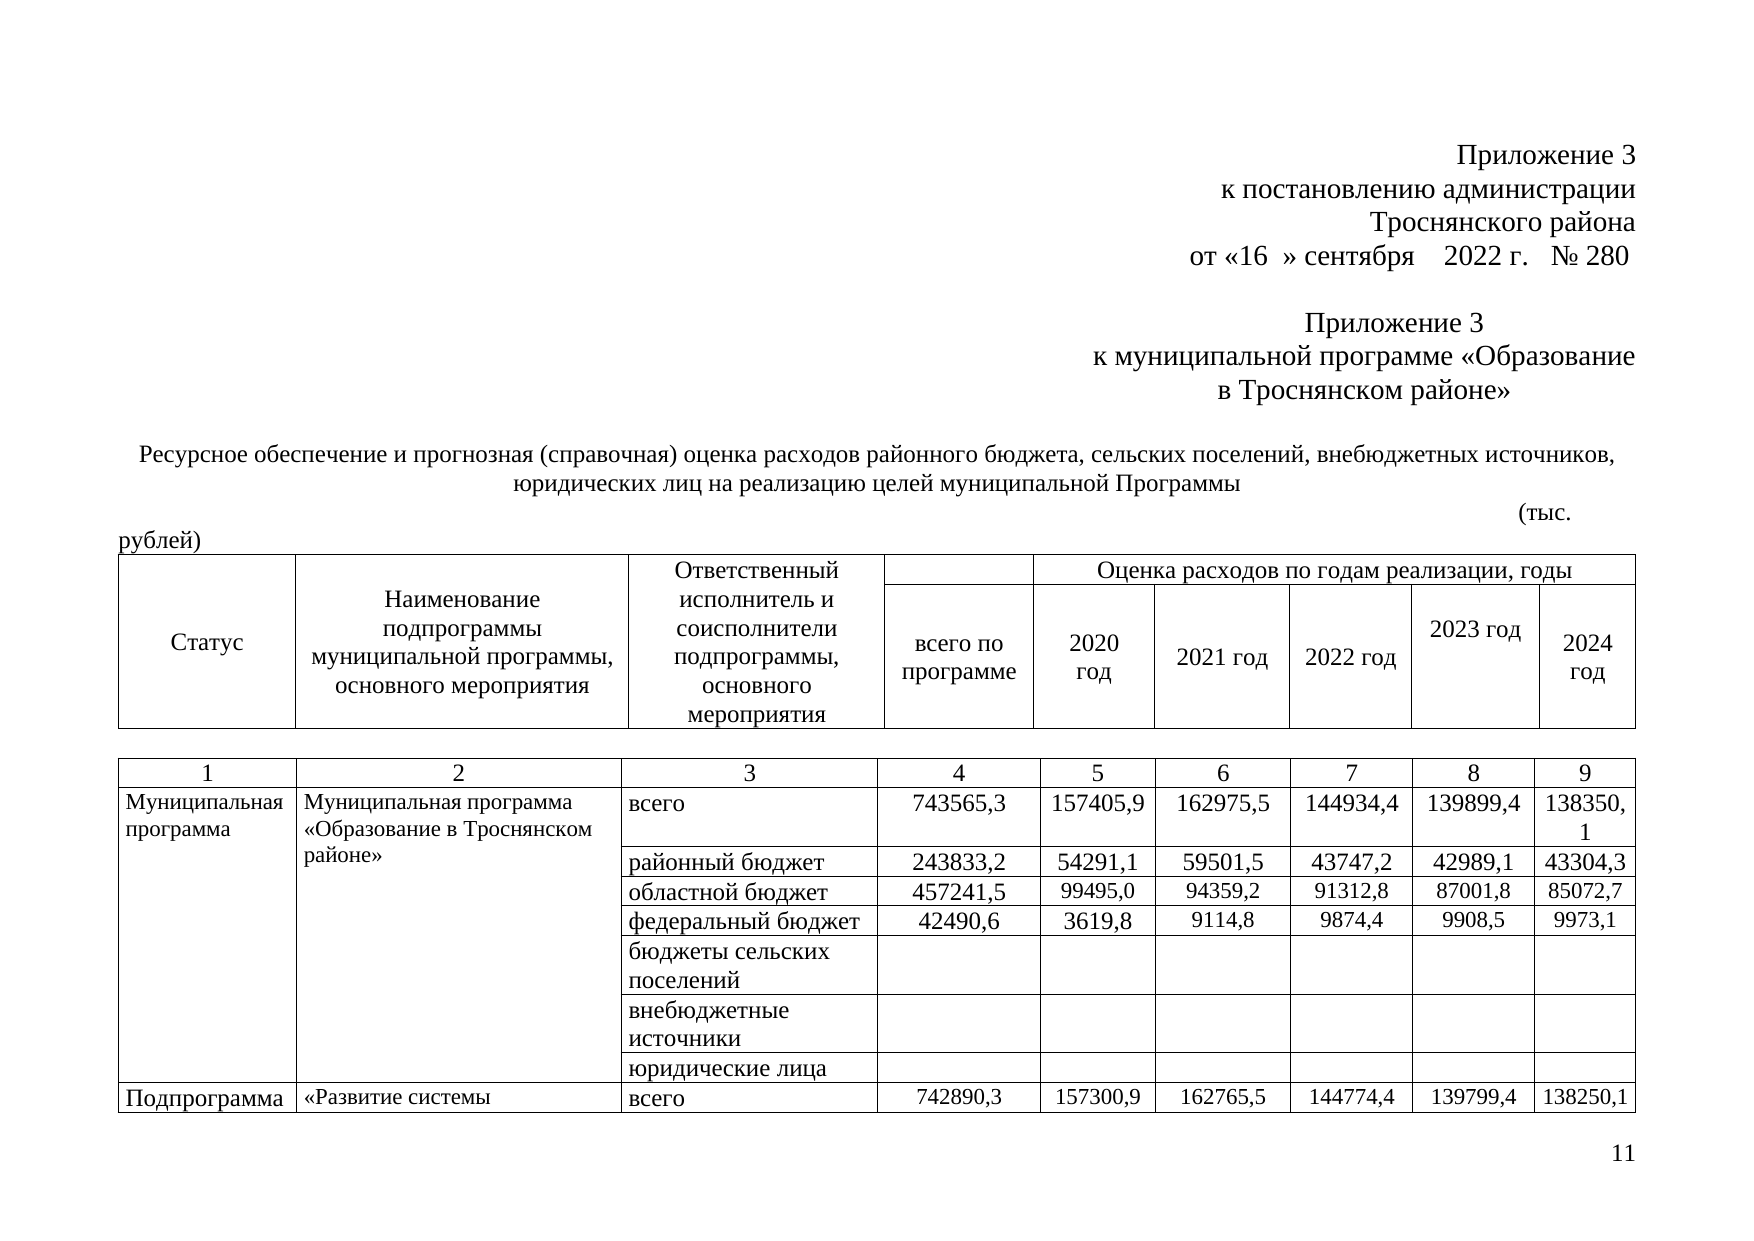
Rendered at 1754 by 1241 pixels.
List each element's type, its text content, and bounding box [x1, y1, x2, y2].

text Приложение 3 [587, 137, 1636, 171]
table_cell 138250,1 [1535, 1083, 1635, 1112]
table_cell [1041, 1053, 1155, 1082]
table_cell [1291, 995, 1412, 1052]
table_cell 2022 год [1290, 585, 1411, 728]
text к постановлению администрации [587, 171, 1636, 204]
table_cell 139799,4 [1413, 1083, 1534, 1112]
table_cell [878, 995, 1040, 1052]
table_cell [297, 1083, 621, 1112]
table_cell Подпрограмма 1 [119, 1083, 296, 1112]
table_cell областной бюджет [622, 877, 877, 905]
table_cell [1041, 936, 1155, 994]
text Ресурсное обеспечение и прогнозная (справочная) оценка расходов районного бюджета, сельских поселений, внебюджетных источников, юридических лиц на реализацию целей муниципальной Программы [118, 439, 1636, 497]
table_cell 42989,1 [1413, 847, 1534, 876]
table_cell 743565,3 [878, 788, 1040, 846]
table_cell 139899,4 [1413, 788, 1534, 846]
table_cell [1041, 995, 1155, 1052]
table_cell 457241,5 [878, 877, 1040, 905]
table_cell 59501,5 [1156, 847, 1290, 876]
table_cell юридические лица [622, 1053, 877, 1082]
table_cell 87001,8 [1413, 877, 1534, 905]
table_cell [1413, 995, 1534, 1052]
text Приложение 3 [1131, 305, 1636, 338]
table_header 6 [1156, 759, 1290, 787]
table_cell 91312,8 [1291, 877, 1412, 905]
table_cell 9908,5 [1413, 906, 1534, 935]
table_cell 157405,9 [1041, 788, 1155, 846]
table_cell Муниципальная программа «Образование в Троснянском районе» [297, 788, 621, 1082]
table_cell 43747,2 [1291, 847, 1412, 876]
table_cell 94359,2 [1156, 877, 1290, 905]
table_header 3 [622, 759, 877, 787]
table_header 1 [119, 759, 296, 787]
table_cell 144774,4 [1291, 1083, 1412, 1112]
table_cell 2020 год [1034, 585, 1154, 728]
table_header 4 [878, 759, 1040, 787]
table_cell [1291, 936, 1412, 994]
table_cell 2024 год [1540, 585, 1635, 728]
table_cell [1535, 936, 1635, 994]
table_cell внебюджетные источники [622, 995, 877, 1052]
text (тыс. рублей) [118, 497, 1636, 554]
table_cell 144934,4 [1291, 788, 1412, 846]
table_cell 9973,1 [1535, 906, 1635, 935]
table_header 7 [1291, 759, 1412, 787]
table_cell [1413, 1053, 1534, 1082]
table_header Ответственный исполнитель и соисполнители подпрограммы, основного мероприятия [629, 555, 884, 728]
text от «16 » сентября 2022 г. № 280 [118, 238, 1636, 271]
table_header 2 [297, 759, 621, 787]
table_cell [1535, 995, 1635, 1052]
table_cell 243833,2 [878, 847, 1040, 876]
table_cell районный бюджет [622, 847, 877, 876]
table_header Статус [119, 555, 295, 728]
table_cell 43304,3 [1535, 847, 1635, 876]
table_cell 85072,7 [1535, 877, 1635, 905]
table_cell [1156, 995, 1290, 1052]
table_cell 138350,1 [1535, 788, 1635, 846]
table_cell Муниципальная программа [119, 788, 296, 1082]
table_cell [1156, 936, 1290, 994]
table_cell 9874,4 [1291, 906, 1412, 935]
table_cell 42490,6 [878, 906, 1040, 935]
table_cell [1413, 936, 1534, 994]
text к муниципальной программе «Образование в Троснянском районе» [1093, 338, 1636, 406]
table_cell [878, 936, 1040, 994]
table_cell 742890,3 [878, 1083, 1040, 1112]
table_cell 2021 год [1155, 585, 1289, 728]
table_cell бюджеты сельских поселений [622, 936, 877, 994]
table_cell 9114,8 [1156, 906, 1290, 935]
table_cell 162975,5 [1156, 788, 1290, 846]
table_cell 157300,9 [1041, 1083, 1155, 1112]
table_header [885, 555, 1033, 584]
table_header 9 [1535, 759, 1635, 787]
table_header Наименование подпрограммы муниципальной программы, основного мероприятия [296, 555, 628, 728]
table_cell 99495,0 [1041, 877, 1155, 905]
table_cell 2023 год [1412, 585, 1539, 728]
table_cell 54291,1 [1041, 847, 1155, 876]
table_cell [1156, 1053, 1290, 1082]
table_cell всего [622, 788, 877, 846]
table_header 5 [1041, 759, 1155, 787]
table_cell всего [622, 1083, 877, 1112]
text Троснянского района [587, 204, 1636, 238]
table_cell [1291, 1053, 1412, 1082]
table_cell 162765,5 [1156, 1083, 1290, 1112]
table_cell [878, 1053, 1040, 1082]
table_cell [1535, 1053, 1635, 1082]
table_cell федеральный бюджет [622, 906, 877, 935]
table_cell 3619,8 [1041, 906, 1155, 935]
table_header Оценка расходов по годам реализации, годы [1034, 555, 1635, 584]
table_header 8 [1413, 759, 1534, 787]
table_cell всего по программе [885, 585, 1033, 728]
